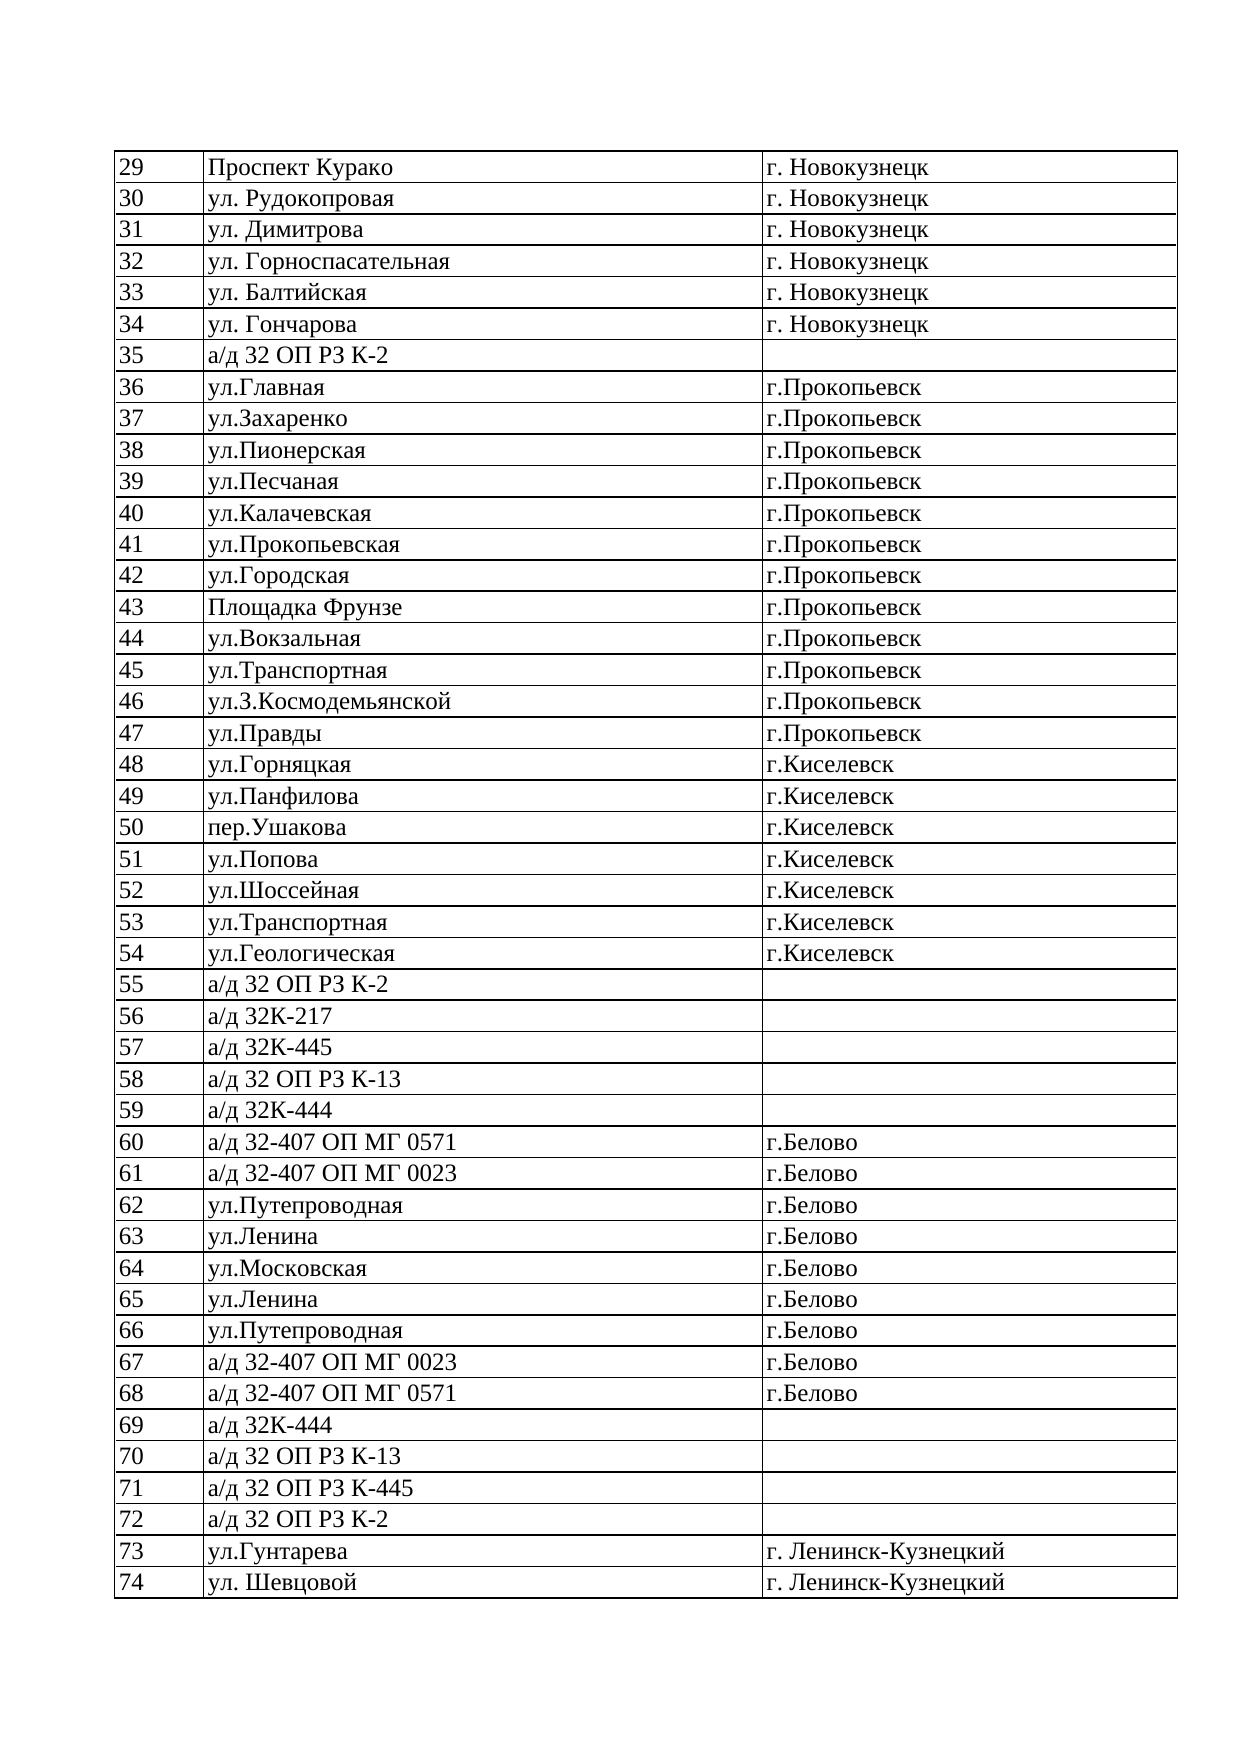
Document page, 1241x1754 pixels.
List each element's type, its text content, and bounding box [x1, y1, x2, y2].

table_cell г.Киселевск [763, 842, 1177, 873]
table_cell ул.Горняцкая [204, 749, 762, 779]
table_cell 60 [115, 1126, 203, 1157]
table_cell 48 [115, 749, 203, 779]
table_cell г.Белово [763, 1251, 1177, 1282]
table_cell 55 [115, 969, 203, 999]
table_cell г.Прокопьевск [763, 528, 1177, 559]
table_cell г.Белово [763, 1125, 1177, 1157]
table_cell 66 [115, 1315, 203, 1345]
table_cell 64 [115, 1252, 203, 1282]
table_cell г.Белово [763, 1345, 1177, 1377]
table_cell ул.Гунтарева [204, 1536, 762, 1566]
table_cell а/д 32 ОП РЗ К-2 [204, 1504, 762, 1534]
table_cell ул.Шоссейная [204, 875, 762, 905]
table_cell г.Киселевск [763, 811, 1177, 842]
table_cell ул.Московская [204, 1253, 762, 1282]
table_cell 37 [115, 403, 203, 433]
table_cell [763, 999, 1177, 1031]
table_cell г.Белово [763, 1188, 1177, 1219]
table_cell [763, 1408, 1177, 1440]
table_cell [763, 968, 1177, 999]
table_cell а/д 32 ОП РЗ К-13 [204, 1064, 762, 1094]
table_cell Проспект Курако [204, 152, 762, 181]
table_cell г. Новокузнецк [763, 276, 1177, 307]
table_cell 38 [115, 434, 203, 464]
table_cell г.Прокопьевск [763, 559, 1177, 590]
table_cell ул.Прокопьевская [204, 529, 762, 559]
table_cell г.Белово [763, 1157, 1177, 1188]
table_cell 31 [115, 214, 203, 244]
table_cell 52 [115, 875, 203, 905]
table_cell а/д 32-407 ОП МГ 0571 [204, 1378, 762, 1408]
table_cell а/д 32 ОП РЗ К-13 [204, 1441, 762, 1471]
table_cell 41 [115, 529, 203, 559]
table_cell ул. Рудокопровая [204, 183, 762, 213]
table_cell 71 [115, 1472, 203, 1503]
table_cell 70 [115, 1441, 203, 1471]
table_cell 32 [115, 245, 203, 276]
table_cell ул.Песчаная [204, 466, 762, 496]
table_cell 69 [115, 1409, 203, 1440]
table_cell ул.Геологическая [204, 938, 762, 968]
table_cell г. Ленинск-Кузнецкий [763, 1534, 1177, 1566]
table_cell г.Прокопьевск [763, 370, 1177, 402]
table_cell ул. Горноспасательная [204, 246, 762, 276]
table_cell а/д 32 ОП РЗ К-445 [204, 1473, 762, 1503]
table_cell 54 [115, 938, 203, 968]
table_cell 56 [115, 1000, 203, 1031]
table_cell г.Прокопьевск [763, 433, 1177, 464]
table_cell ул. Балтийская [204, 277, 762, 307]
table_cell 49 [115, 780, 203, 811]
table_cell [763, 1471, 1177, 1503]
table_cell а/д 32-407 ОП МГ 0023 [204, 1158, 762, 1188]
table_cell 53 [115, 906, 203, 936]
table_cell г.Прокопьевск [763, 465, 1177, 496]
table_cell г.Прокопьевск [763, 402, 1177, 433]
table_cell г.Киселевск [763, 748, 1177, 779]
table_cell ул.Панфилова [204, 781, 762, 811]
table_cell ул.Захаренко [204, 403, 762, 433]
table_cell г.Киселевск [763, 874, 1177, 905]
table_cell ул.Путепроводная [204, 1316, 762, 1345]
table_cell 44 [115, 623, 203, 653]
table_cell 62 [115, 1189, 203, 1219]
table_cell ул.З.Космодемьянской [204, 686, 762, 716]
table_cell а/д 32 ОП РЗ К-2 [204, 970, 762, 999]
table_cell а/д 32К-444 [204, 1095, 762, 1125]
table_cell 51 [115, 843, 203, 873]
table_cell ул.Вокзальная [204, 623, 762, 653]
table_cell 35 [115, 340, 203, 370]
table_cell 34 [115, 308, 203, 339]
table_cell г.Белово [763, 1314, 1177, 1345]
table_cell 39 [115, 466, 203, 496]
table_cell а/д 32К-445 [204, 1032, 762, 1062]
table_cell 65 [115, 1284, 203, 1314]
table_cell [763, 1503, 1177, 1534]
table_cell а/д 32К-217 [204, 1001, 762, 1031]
table_cell г. Новокузнецк [763, 213, 1177, 244]
table_cell г.Прокопьевск [763, 653, 1177, 685]
table_cell 33 [115, 277, 203, 307]
table_cell 67 [115, 1346, 203, 1377]
table_cell 29 [115, 152, 203, 181]
table_cell г.Белово [763, 1220, 1177, 1251]
table_cell ул.Путепроводная [204, 1190, 762, 1219]
table_cell ул.Транспортная [204, 907, 762, 936]
table_cell г. Новокузнецк [763, 307, 1177, 339]
table_cell г. Новокузнецк [763, 244, 1177, 276]
table_cell ул.Городская [204, 561, 762, 590]
table_cell г.Киселевск [763, 779, 1177, 811]
table_cell г.Прокопьевск [763, 590, 1177, 622]
table_cell ул. Гончарова [204, 309, 762, 339]
table_cell 72 [115, 1504, 203, 1534]
table_cell ул. Шевцовой [204, 1567, 762, 1597]
table_cell 50 [115, 812, 203, 842]
table_cell ул.Пионерская [204, 435, 762, 464]
table_cell г.Прокопьевск [763, 622, 1177, 653]
table_cell ул.Ленина [204, 1284, 762, 1314]
table_cell а/д 32 ОП РЗ К-2 [204, 340, 762, 370]
table_cell ул.Транспортная [204, 655, 762, 685]
table_cell г. Новокузнецк [763, 152, 1177, 181]
table_cell 58 [115, 1063, 203, 1094]
table_cell 40 [115, 497, 203, 527]
table_cell 74 [115, 1567, 203, 1597]
table_cell ул.Главная [204, 372, 762, 402]
table_cell г.Прокопьевск [763, 716, 1177, 748]
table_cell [763, 1566, 1177, 1597]
table_cell [763, 1440, 1177, 1471]
table_cell г.Белово [763, 1377, 1177, 1408]
table_cell г.Киселевск [763, 936, 1177, 968]
table_cell 57 [115, 1032, 203, 1062]
table_cell ул.Ленина [204, 1221, 762, 1251]
table_cell г. Новокузнецк [763, 181, 1177, 213]
table_cell ул.Калачевская [204, 498, 762, 527]
table_cell ул. Димитрова [204, 215, 762, 244]
table_cell г.Прокопьевск [763, 685, 1177, 716]
table_cell ул.Попова [204, 844, 762, 873]
table_cell г.Прокопьевск [763, 496, 1177, 527]
table_cell [763, 1094, 1177, 1125]
table_cell 43 [115, 591, 203, 622]
table_cell 68 [115, 1378, 203, 1408]
table_cell 45 [115, 654, 203, 685]
table_cell 73 [115, 1535, 203, 1566]
table_cell 30 [115, 183, 203, 213]
table_cell 46 [115, 686, 203, 716]
table_cell 63 [115, 1221, 203, 1251]
table_cell 47 [115, 717, 203, 748]
table_cell [763, 1031, 1177, 1062]
table_cell пер.Ушакова [204, 812, 762, 842]
table_cell [763, 339, 1177, 370]
table_cell а/д 32-407 ОП МГ 0571 [204, 1127, 762, 1157]
table_cell а/д 32-407 ОП МГ 0023 [204, 1347, 762, 1377]
table_cell 59 [115, 1095, 203, 1125]
table_cell г.Белово [763, 1283, 1177, 1314]
table_cell а/д 32К-444 [204, 1410, 762, 1440]
table_cell 61 [115, 1158, 203, 1188]
table_cell Площадка Фрунзе [204, 592, 762, 622]
table_cell 36 [115, 371, 203, 402]
table_cell [763, 1062, 1177, 1094]
table_cell г.Киселевск [763, 905, 1177, 936]
table_cell ул.Правды [204, 718, 762, 748]
table_cell 42 [115, 560, 203, 590]
